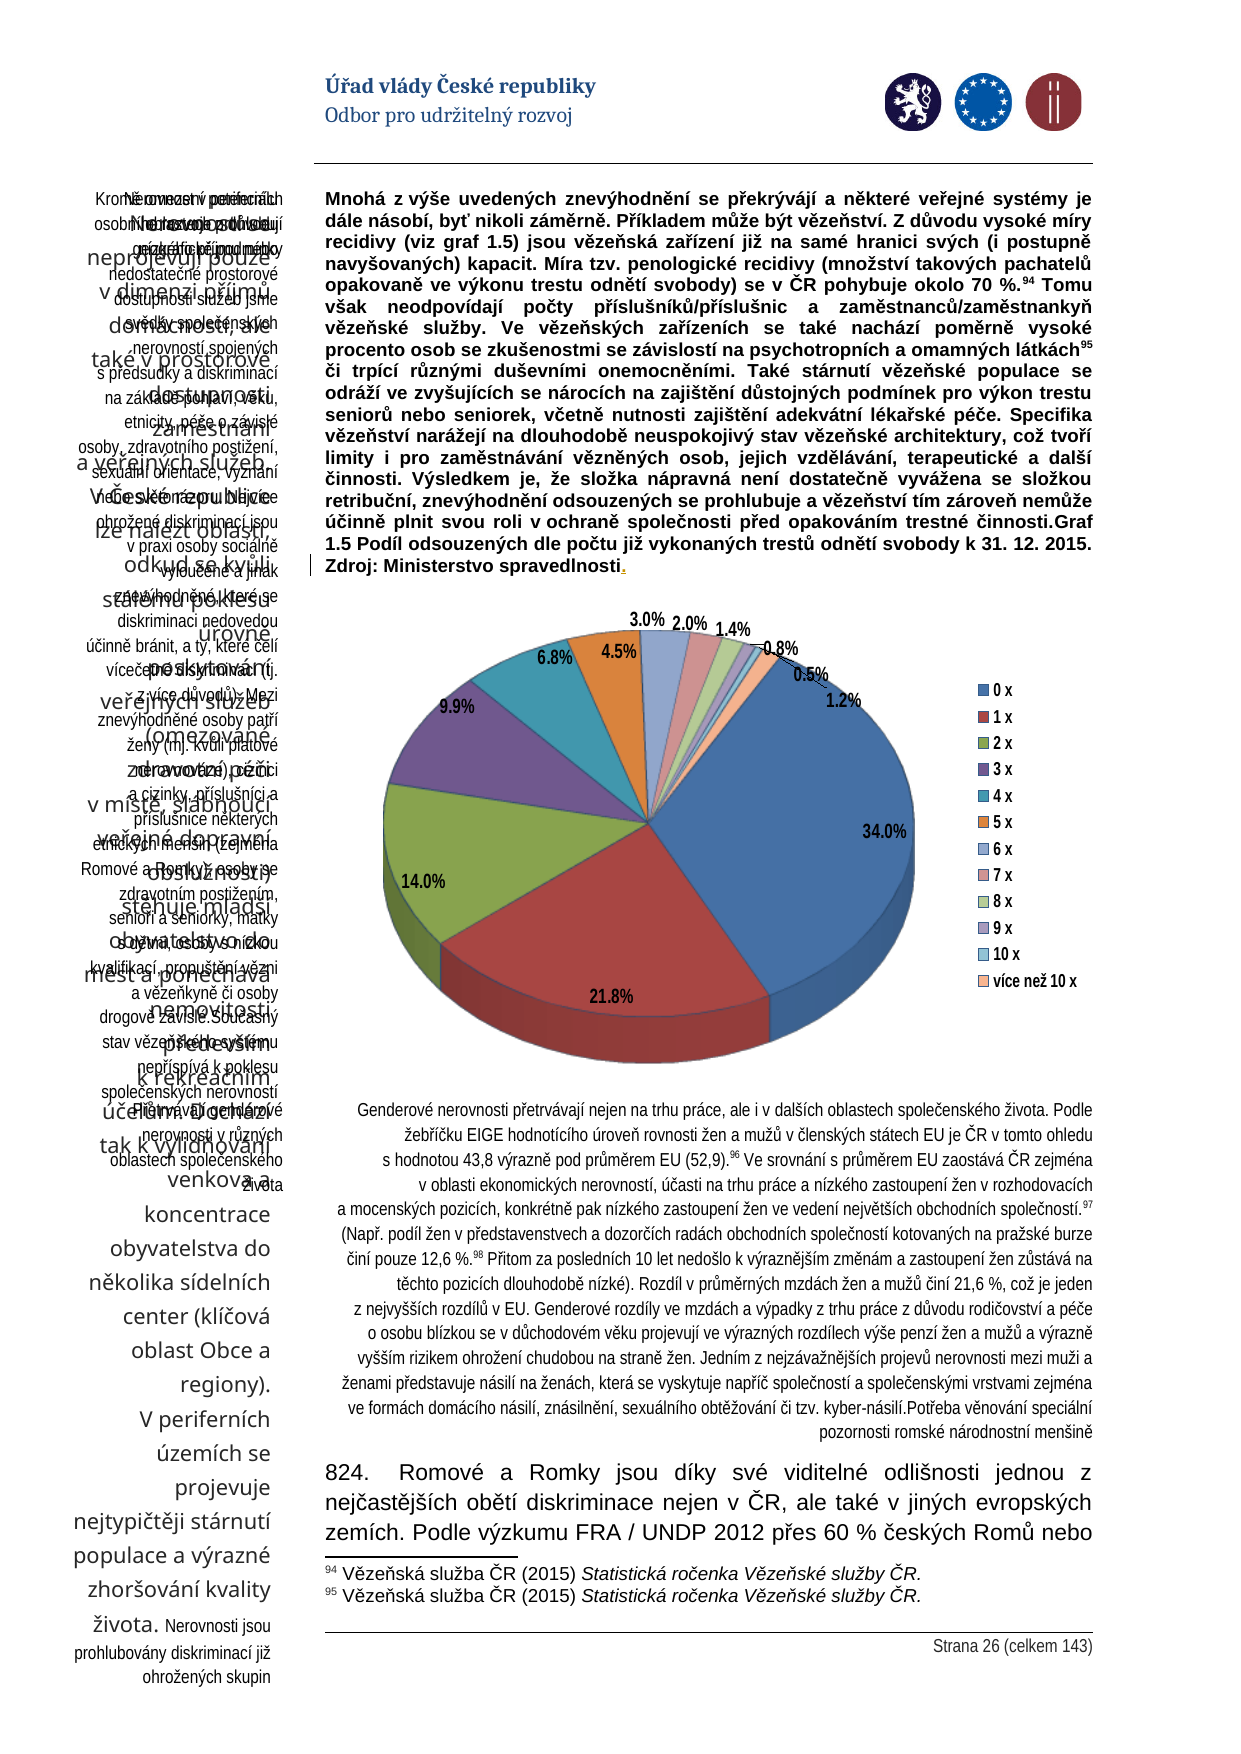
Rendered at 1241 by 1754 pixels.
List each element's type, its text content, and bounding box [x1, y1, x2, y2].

text Graf 1.5 Podíl odsouzených dle počtu již vykonaných trestů odnětí svobody k 31. 12. 2015. Zdroj: Ministerstvo spravedlnosti [325, 188, 1093, 576]
text Potřeba věnování speciální pozornosti romské národnostní menšině [325, 1099, 1093, 1443]
text Přetrvávají genderové nerovnosti v různých oblastech společenského života [82, 1099, 283, 1195]
text Současný stav vězeňského systému nepříspívá k poklesu společenských nerovností [77, 188, 278, 1102]
picture [885, 73, 1082, 131]
text Nerovnosti jsou prohlubovány diskriminací již ohrožených skupin [70, 208, 271, 1688]
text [325, 1459, 1093, 1545]
